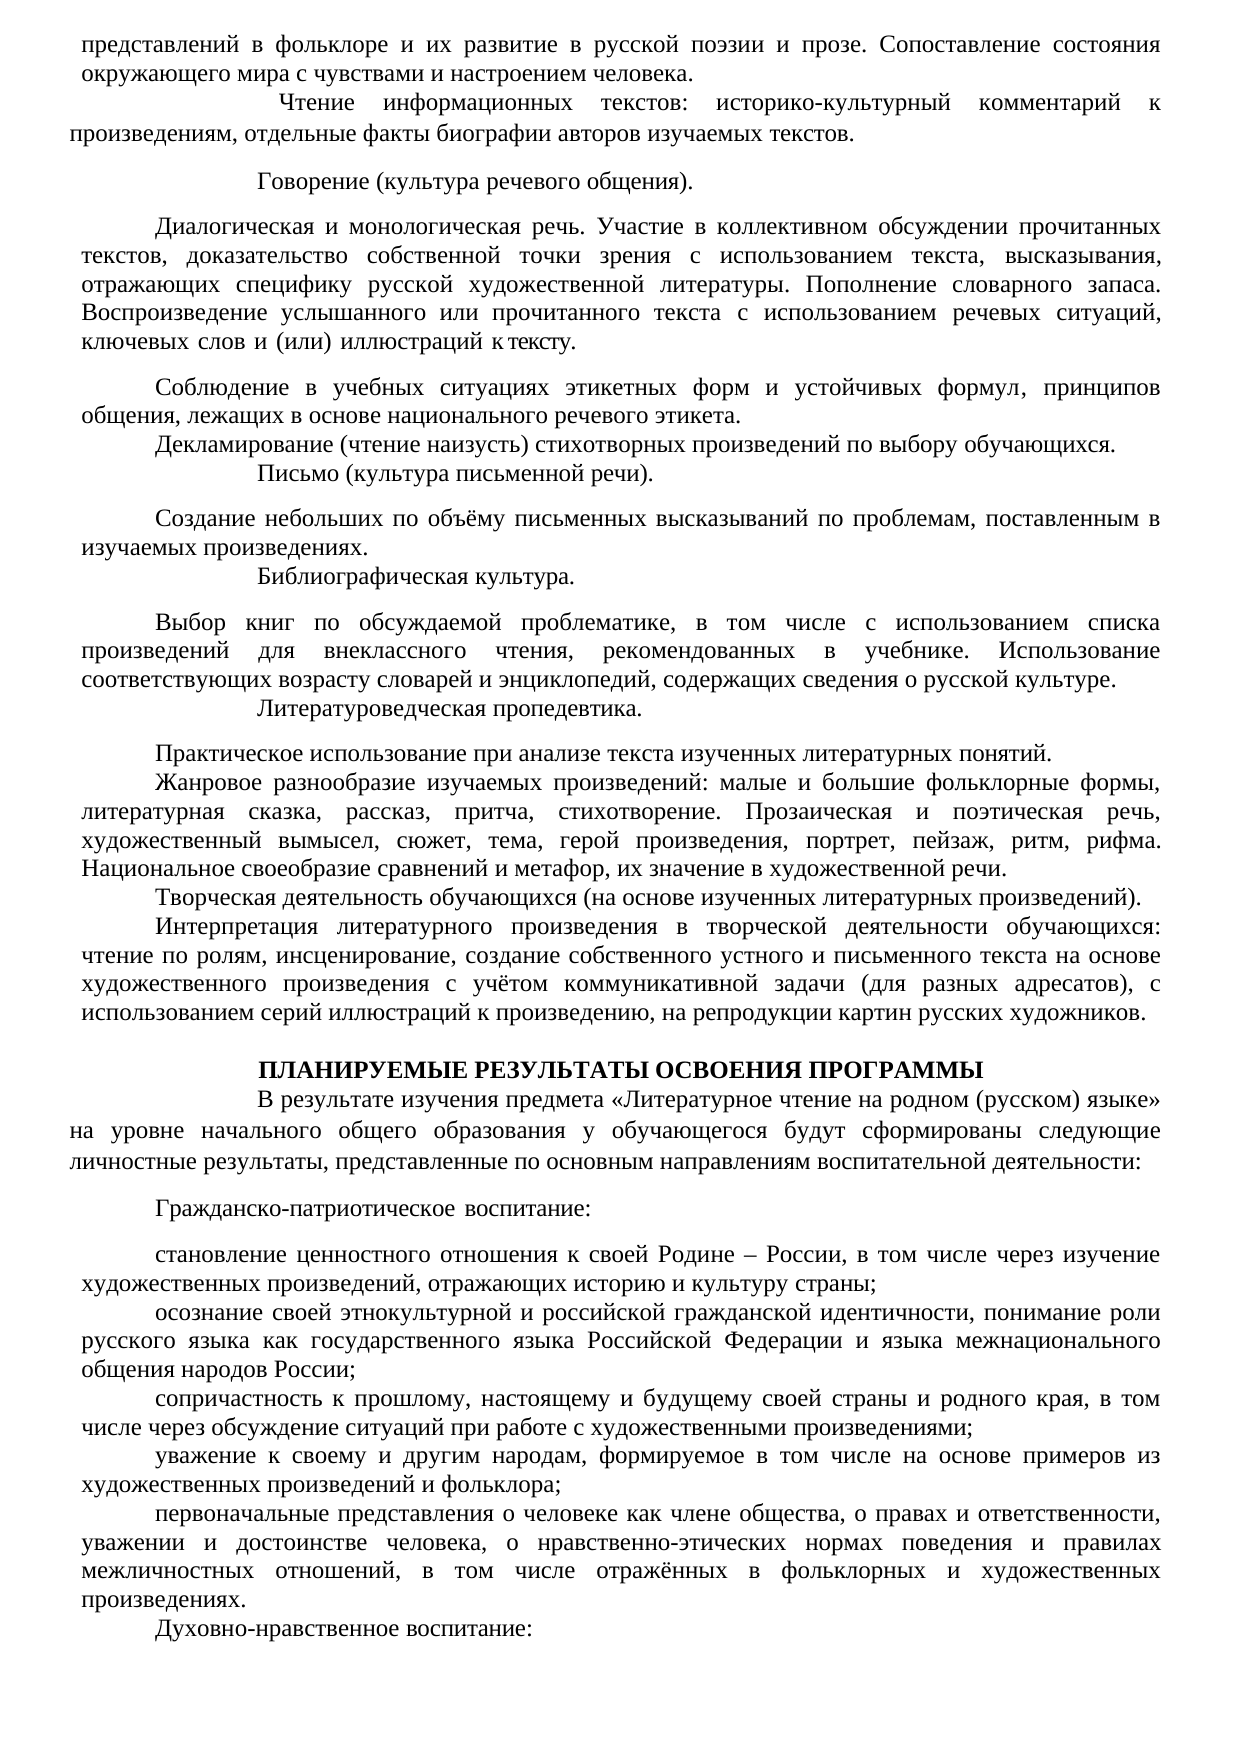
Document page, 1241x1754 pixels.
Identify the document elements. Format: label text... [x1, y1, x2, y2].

text Практическое использование при анализе текста изученных литературных понятий. [81, 738, 1161, 767]
text ПЛАНИРУЕМЫЕ РЕЗУЛЬТАТЫ ОСВОЕНИЯ ПРОГРАММЫ [69, 1055, 1172, 1083]
list Говорение (культура речевого общения). [257, 166, 1172, 194]
list Библиографическая культура. [257, 561, 1172, 590]
text Выбор книг по обсуждаемой проблематике, в том числе с использованием списка произведений для внеклассного чтения, рекомендованных в учебнике. Использование соответствующих возрасту словарей и энциклопедий, содержащих сведения о русской культуре. [81, 607, 1162, 693]
text осознание своей этнокультурной и российской гражданской идентичности, понимание роли русского языка как государственного языка Российской Федерации и языка межнационального общения народов России; [81, 1297, 1162, 1383]
text Соблюдение в учебных ситуациях этикетных форм и устойчивых формул‚ принципов общения, лежащих в основе национального речевого этикета. [81, 372, 1161, 429]
text Создание небольших по объёму письменных высказываний по проблемам, поставленным в изучаемых произведениях. [81, 503, 1162, 561]
text Диалогическая и монологическая речь. Участие в коллективном обсуждении прочитанных текстов, доказательство собственной точки зрения с использованием текста, высказывания, отражающих специфику русской художественной литературы. Пополнение словарного запаса. Воспроизведение услышанного или прочитанного текста с использованием речевых ситуаций, ключевых слов и (или) иллюстраций к тексту. [81, 211, 1162, 355]
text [81, 29, 1162, 87]
text Духовно-нравственное воспитание: [155, 1613, 1172, 1642]
text уважение к своему и другим народам, формируемое в том числе на основе примеров из художественных произведений и фольклора; [81, 1440, 1162, 1498]
text В результате изучения предмета «Литературное чтение на родном (русском) языке» на уровне начального общего образования у обучающегося будут сформированы следующие личностные результаты, представленные по основным направлениям воспитательной деятельности: [69, 1084, 1162, 1174]
text сопричастность к прошлому, настоящему и будущему своей страны и родного края, в том числе через обсуждение ситуаций при работе с художественными произведениями; [81, 1383, 1162, 1440]
text Гражданско-патриотическое воспитание: [155, 1193, 1172, 1222]
text Чтение информационных текстов: историко-культурный комментарий к произведениям, отдельные факты биографии авторов изучаемых текстов. [69, 87, 1162, 147]
list Литературоведческая пропедевтика. [257, 693, 1172, 722]
text Жанровое разнообразие изучаемых произведений: малые и большие фольклорные формы, литературная сказка, рассказ, притча, стихотворение. Прозаическая и поэтическая речь, художественный вымысел, сюжет, тема, герой произведения, портрет, пейзаж, ритм, рифма. Национальное своеобразие сравнений и метафор, их значение в художественной речи. [81, 767, 1162, 882]
text становление ценностного отношения к своей Родине – России, в том числе через изучение художественных произведений, отражающих историю и культуру страны; [81, 1239, 1162, 1297]
text Интерпретация литературного произведения в творческой деятельности обучающихся: чтение по ролям, инсценирование, создание собственного устного и письменного текста на основе художественного произведения с учётом коммуникативной задачи (для разных адресатов), с использованием серий иллюстраций к произведению, на репродукции картин русских художников. [81, 911, 1162, 1026]
list Творческая деятельность обучающихся (на основе изученных литературных произведений). [155, 882, 1162, 911]
text первоначальные представления о человеке как члене общества, о правах и ответственности, уважении и достоинстве человека, о нравственно-этических нормах поведения и правилах межличностных отношений, в том числе отражённых в фольклорных и художественных произведениях. [81, 1498, 1162, 1613]
list Письмо (культура письменной речи). [257, 458, 1172, 487]
text Декламирование (чтение наизусть) стихотворных произведений по выбору обучающихся. [81, 429, 1161, 458]
